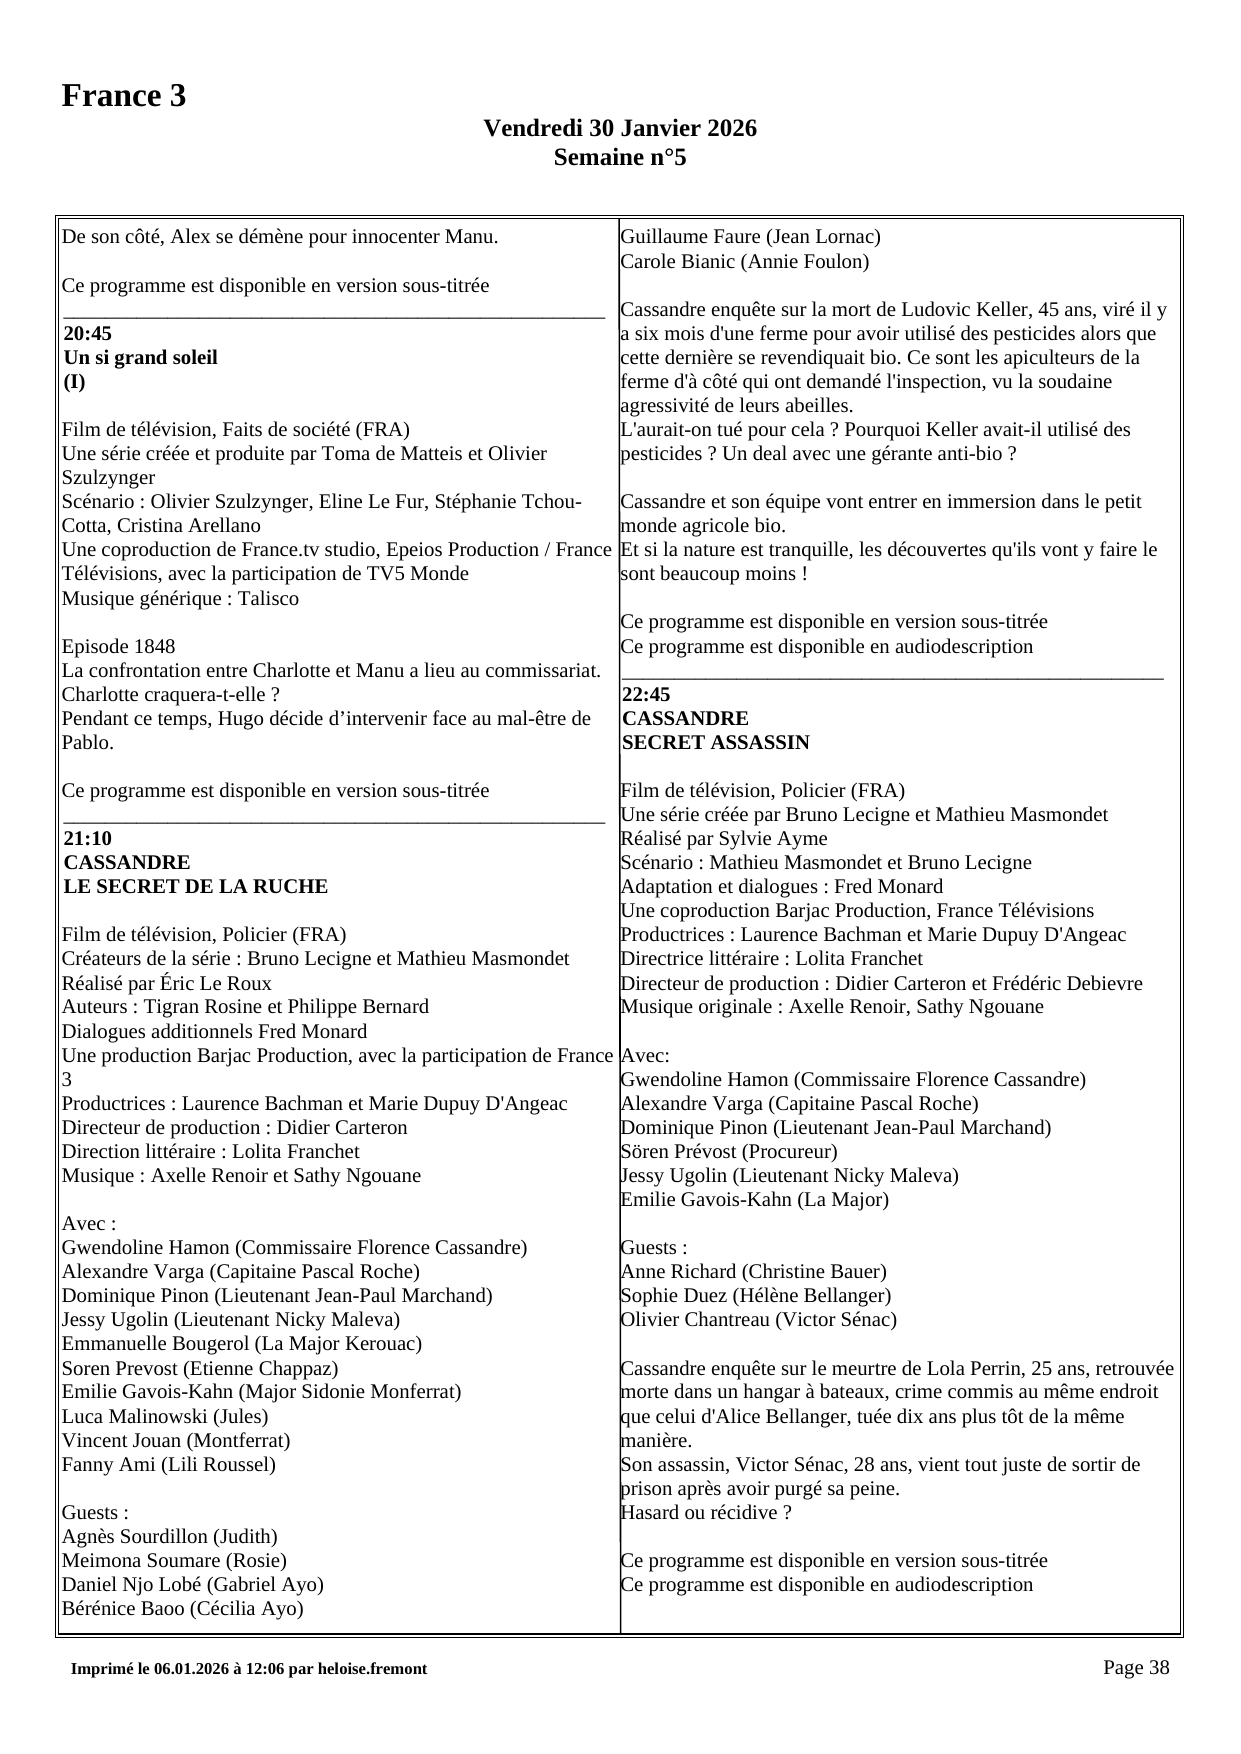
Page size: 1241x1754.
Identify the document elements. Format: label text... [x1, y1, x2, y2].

text (I) [63, 369, 620, 393]
text 20:45 [63, 321, 620, 345]
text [61, 273, 620, 297]
text ____________________________________________________ [63, 802, 620, 826]
text De son côté, Alex se démène pour innocenter Manu. [61, 224, 620, 248]
text 22:45 [622, 682, 1179, 706]
text CASSANDRE [63, 850, 620, 874]
text CASSANDRE [622, 706, 1179, 730]
text 21:10 [63, 826, 620, 850]
text Un si grand soleil [63, 345, 620, 369]
text Film de télévision, Policier (FRA) Une série créée par Bruno Lecigne et Mathieu Masmondet Réalisé par Sylvie Ayme Scénario : Mathieu Masmondet et Bruno Lecigne Adaptation et dialogues : Fred Monard Une coproduction Barjac Production, France Télévisions Productrices : Laurence Bachman et Marie Dupuy D'Angeac Directrice littéraire : Lolita Franchet Directeur de production : Didier Carteron et Frédéric Debievre Musique originale : Axelle Renoir, Sathy Ngouane Avec: Gwendoline Hamon (Commissaire Florence Cassandre) Alexandre Varga (Capitaine Pascal Roche) Dominique Pinon (Lieutenant Jean-Paul Marchand) Sören Prévost (Procureur) Jessy Ugolin (Lieutenant Nicky Maleva) Emilie Gavois-Kahn (La Major) Guests : Anne Richard (Christine Bauer) Sophie Duez (Hélène Bellanger) Olivier Chantreau (Victor Sénac) Cassandre enquête sur le meurtre de Lola Perrin, 25 ans, retrouvée morte dans un hangar à bateaux, crime commis au même endroit que celui d'Alice Bellanger, tuée dix ans plus tôt de la même manière. Son assassin, Victor Sénac, 28 ans, vient tout juste de sortir de prison après avoir purgé sa peine. Hasard ou récidive ? [620, 754, 1179, 1524]
text Film de télévision, Policier (FRA) Créateurs de la série : Bruno Lecigne et Mathieu Masmondet Réalisé par Éric Le Roux Auteurs : Tigran Rosine et Philippe Bernard Dialogues additionnels Fred Monard Une production Barjac Production, avec la participation de France 3 Productrices : Laurence Bachman et Marie Dupuy D'Angeac Directeur de production : Didier Carteron Direction littéraire : Lolita Franchet Musique : Axelle Renoir et Sathy Ngouane Avec : Gwendoline Hamon (Commissaire Florence Cassandre) Alexandre Varga (Capitaine Pascal Roche) Dominique Pinon (Lieutenant Jean-Paul Marchand) Jessy Ugolin (Lieutenant Nicky Maleva) Emmanuelle Bougerol (La Major Kerouac) Soren Prevost (Etienne Chappaz) Emilie Gavois-Kahn (Major Sidonie Monferrat) Luca Malinowski (Jules) Vincent Jouan (Montferrat) Fanny Ami (Lili Roussel) Guests : Agnès Sourdillon (Judith) Meimona Soumare (Rosie) Daniel Njo Lobé (Gabriel Ayo) Bérénice Baoo (Cécilia Ayo) Guillaume Faure (Jean Lornac) Carole Bianic (Annie Foulon) Cassandre enquête sur la mort de Ludovic Keller, 45 ans, viré il y a six mois d'une ferme pour avoir utilisé des pesticides alors que cette dernière se revendiquait bio. Ce sont les apiculteurs de la ferme d'à côté qui ont demandé l'inspection, vu la soudaine agressivité de leurs abeilles. L'aurait-on tué pour cela ? Pourquoi Keller avait-il utilisé des pesticides ? Un deal avec une gérante anti-bio ? Cassandre et son équipe vont entrer en immersion dans le petit monde agricole bio. Et si la nature est tranquille, les découvertes qu'ils vont y faire le sont beaucoup moins ! [620, 224, 1179, 585]
text SECRET ASSASSIN [622, 730, 1179, 754]
text Ce programme est disponible en version sous-titrée [61, 778, 620, 802]
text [63, 297, 620, 321]
text Ce programme est disponible en audiodescription [620, 633, 1179, 658]
text Ce programme est disponible en audiodescription [620, 1572, 1179, 1596]
text LE SECRET DE LA RUCHE [63, 874, 620, 898]
text Ce programme est disponible en version sous-titrée [620, 609, 1179, 633]
text ____________________________________________________ [622, 658, 1179, 682]
text Film de télévision, Policier (FRA) Créateurs de la série : Bruno Lecigne et Mathieu Masmondet Réalisé par Éric Le Roux Auteurs : Tigran Rosine et Philippe Bernard Dialogues additionnels Fred Monard Une production Barjac Production, avec la participation de France 3 Productrices : Laurence Bachman et Marie Dupuy D'Angeac Directeur de production : Didier Carteron Direction littéraire : Lolita Franchet Musique : Axelle Renoir et Sathy Ngouane Avec : Gwendoline Hamon (Commissaire Florence Cassandre) Alexandre Varga (Capitaine Pascal Roche) Dominique Pinon (Lieutenant Jean-Paul Marchand) Jessy Ugolin (Lieutenant Nicky Maleva) Emmanuelle Bougerol (La Major Kerouac) Soren Prevost (Etienne Chappaz) Emilie Gavois-Kahn (Major Sidonie Monferrat) Luca Malinowski (Jules) Vincent Jouan (Montferrat) Fanny Ami (Lili Roussel) Guests : Agnès Sourdillon (Judith) Meimona Soumare (Rosie) Daniel Njo Lobé (Gabriel Ayo) Bérénice Baoo (Cécilia Ayo) Guillaume Faure (Jean Lornac) Carole Bianic (Annie Foulon) Cassandre enquête sur la mort de Ludovic Keller, 45 ans, viré il y a six mois d'une ferme pour avoir utilisé des pesticides alors que cette dernière se revendiquait bio. Ce sont les apiculteurs de la ferme d'à côté qui ont demandé l'inspection, vu la soudaine agressivité de leurs abeilles. L'aurait-on tué pour cela ? Pourquoi Keller avait-il utilisé des pesticides ? Un deal avec une gérante anti-bio ? Cassandre et son équipe vont entrer en immersion dans le petit monde agricole bio. Et si la nature est tranquille, les découvertes qu'ils vont y faire le sont beaucoup moins ! [61, 898, 620, 1620]
text Film de télévision, Faits de société (FRA) Une série créée et produite par Toma de Matteis et Olivier Szulzynger Scénario : Olivier Szulzynger, Eline Le Fur, Stéphanie Tchou-Cotta, Cristina Arellano Une coproduction de France.tv studio, Epeios Production / France Télévisions, avec la participation de TV5 Monde Musique générique : Talisco Episode 1848 La confrontation entre Charlotte et Manu a lieu au commissariat. Charlotte craquera-t-elle ? Pendant ce temps, Hugo décide d’intervenir face au mal-être de Pablo. [61, 393, 620, 754]
text Ce programme est disponible en version sous-titrée [620, 1548, 1179, 1572]
